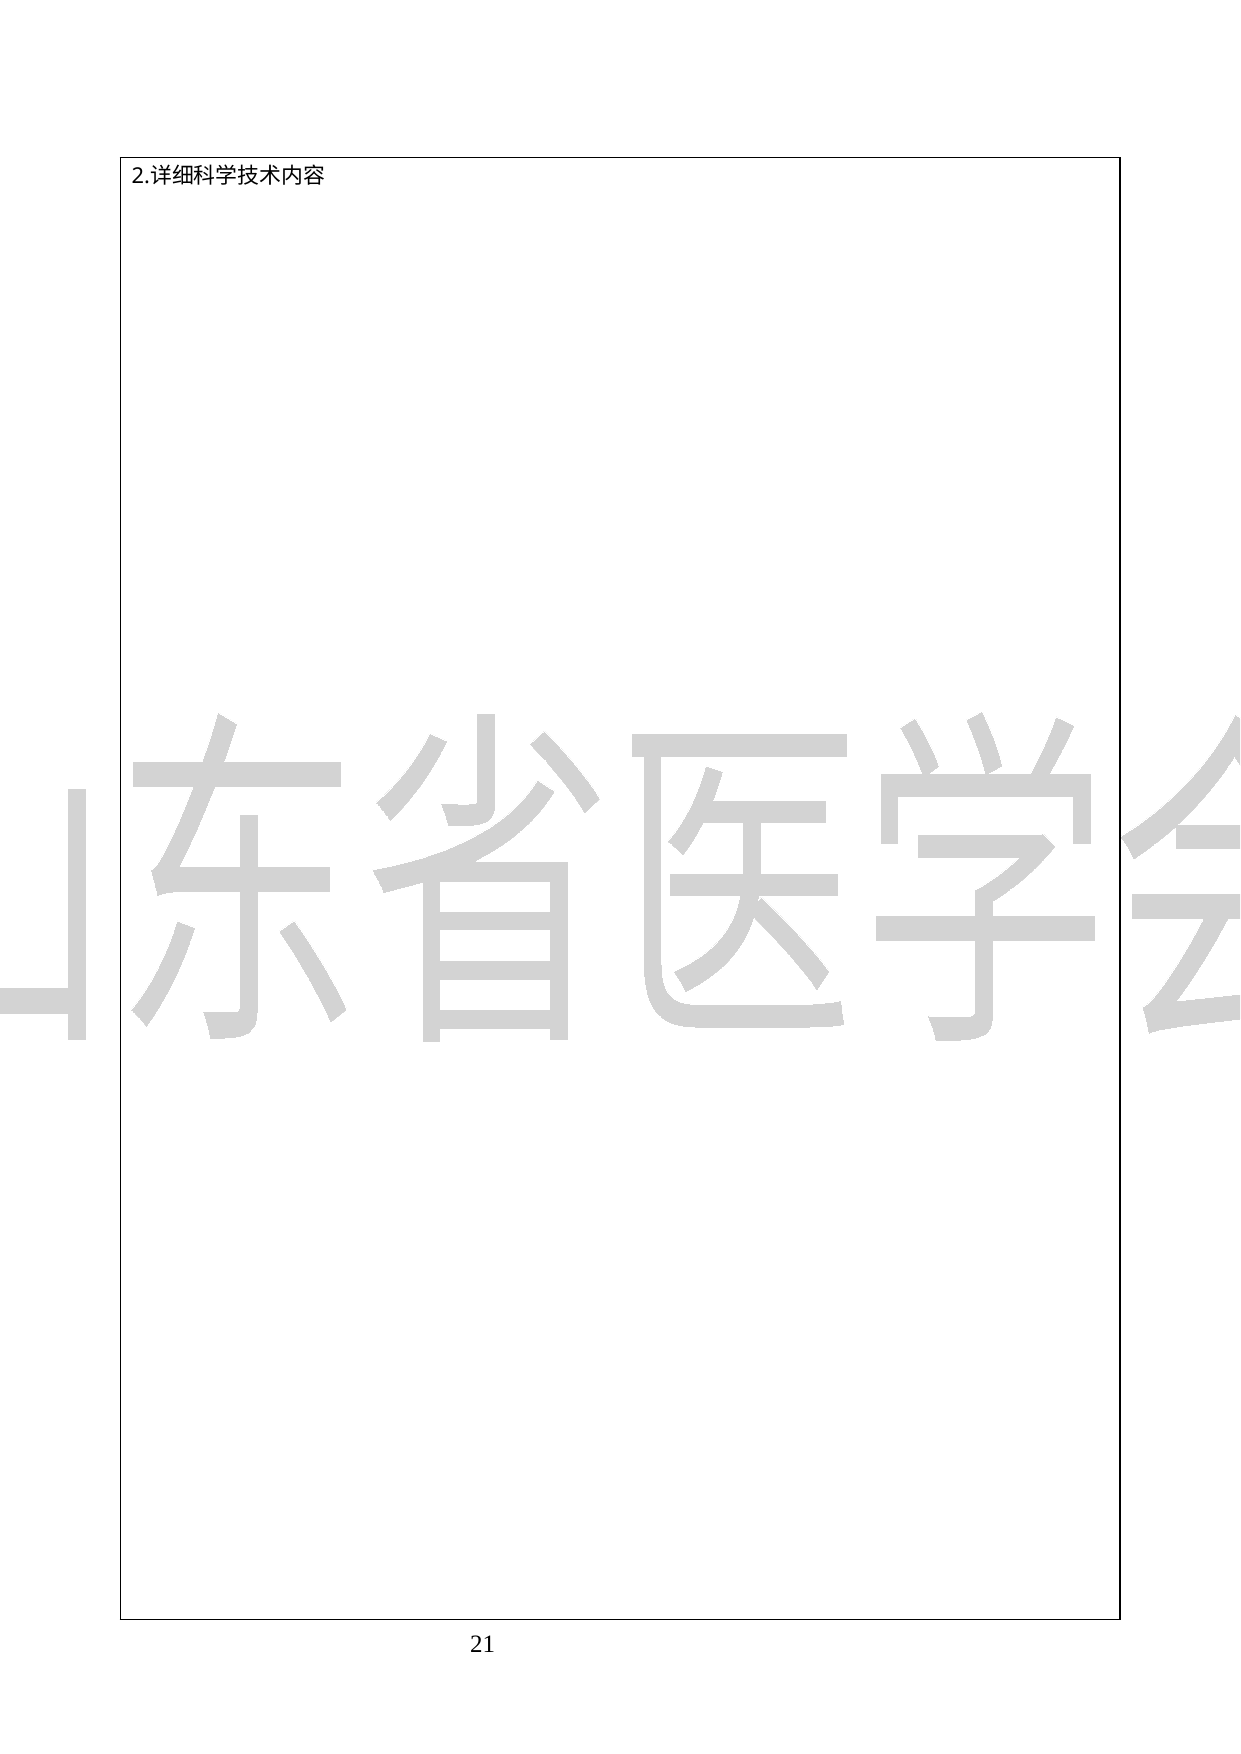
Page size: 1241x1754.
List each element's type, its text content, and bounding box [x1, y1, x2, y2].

table_header 2.详细科学技术内容 [121, 158, 1119, 1619]
